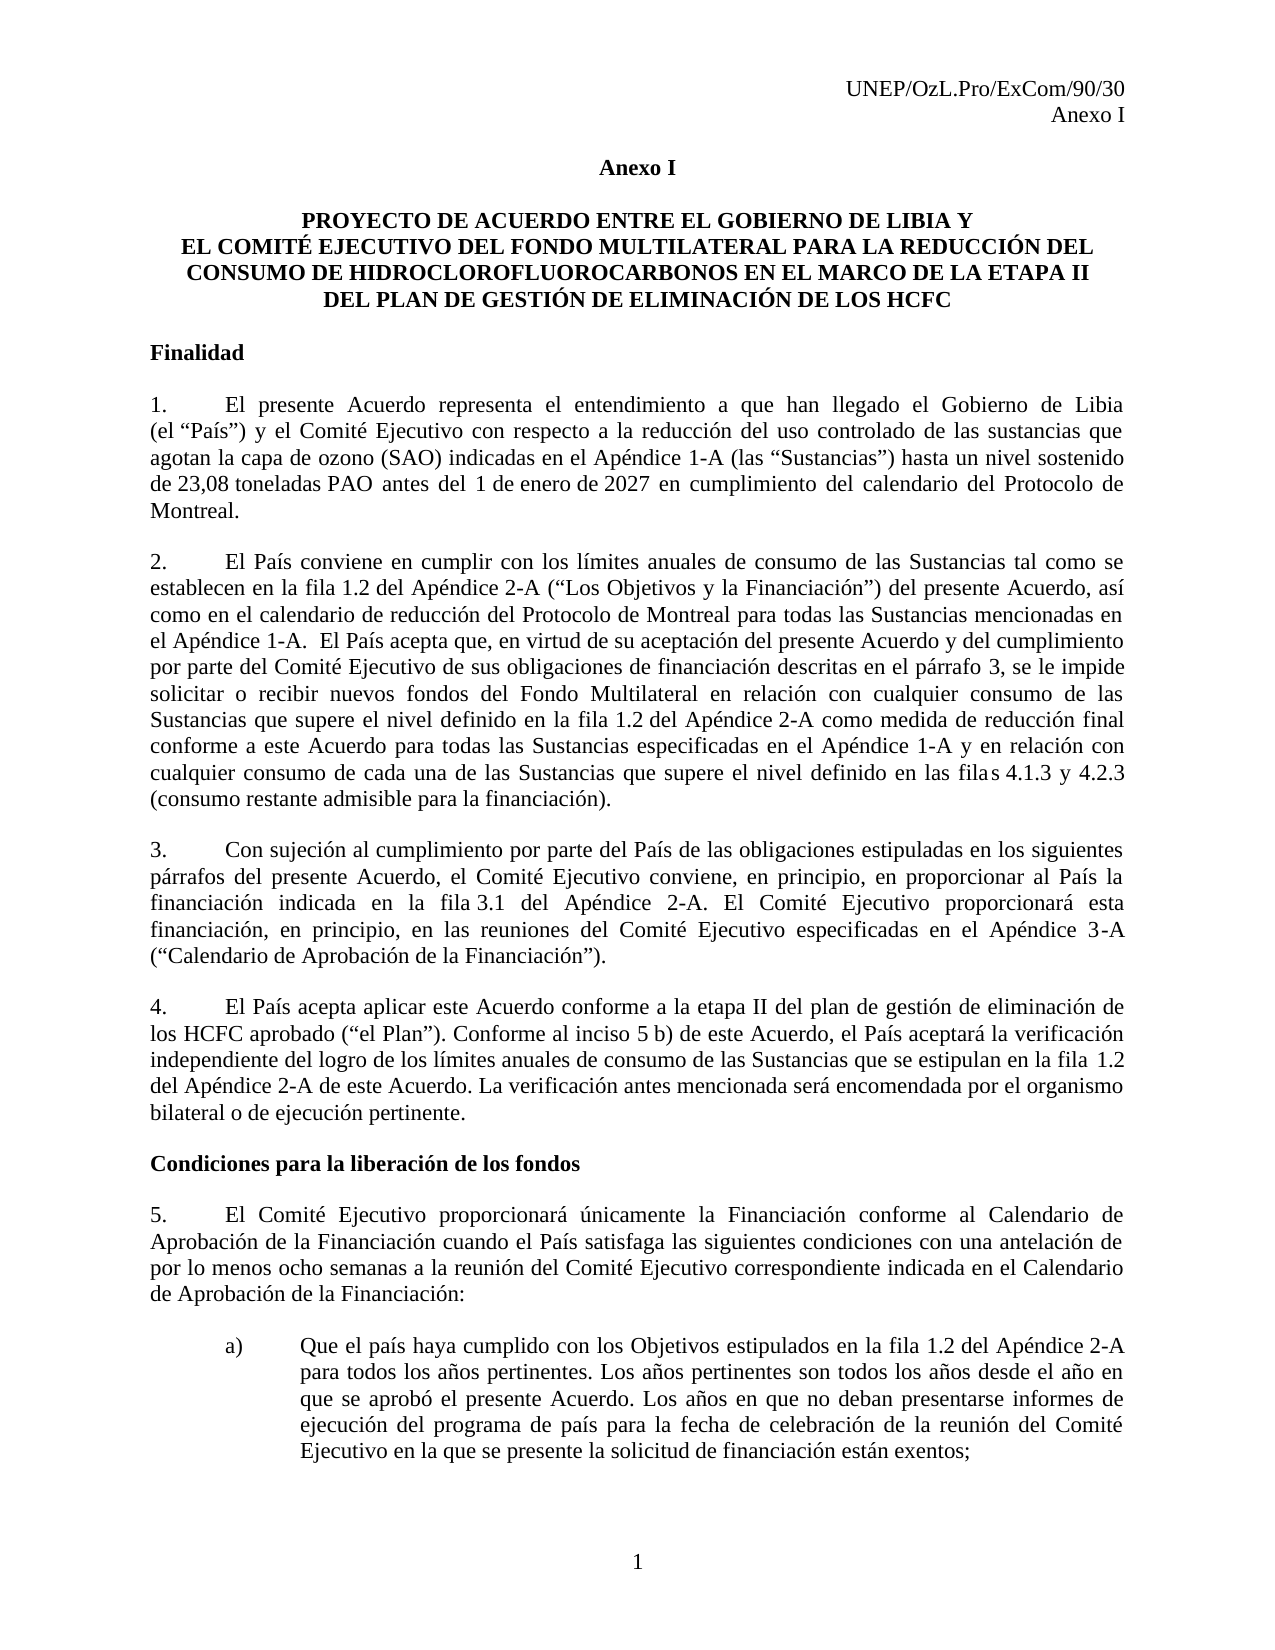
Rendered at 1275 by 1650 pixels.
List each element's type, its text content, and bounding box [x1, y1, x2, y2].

subtitle El presente Acuerdo representa el entendimiento a que han llegado el Gobierno de Libia (el “País”) y el Comité Ejecutivo con respecto a la reducción del uso controlado de las sustancias que agotan la capa de ozono (SAO) indicadas en el Apéndice 1-A (las “Sustancias”) hasta un nivel sostenido de 23,08 toneladas PAO antes del 1 de enero de 2027 en cumplimiento del calendario del Protocolo de Montreal. [150, 391, 1125, 523]
list El País conviene en cumplir con los límites anuales de consumo de las Sustancias tal como se establecen en la fila 1.2 del Apéndice 2-A (“Los Objetivos y la Financiación”) del presente Acuerdo, así como en el calendario de reducción del Protocolo de Montreal para todas las Sustancias mencionadas en el Apéndice 1-A. El País acepta que, en virtud de su aceptación del presente Acuerdo y del cumplimiento por parte del Comité Ejecutivo de sus obligaciones de financiación descritas en el párrafo 3, se le impide solicitar o recibir nuevos fondos del Fondo Multilateral en relación con cualquier consumo de las Sustancias que supere el nivel definido en la fila 1.2 del Apéndice 2-A como medida de reducción final conforme a este Acuerdo para todas las Sustancias especificadas en el Apéndice 1-A y en relación con cualquier consumo de cada una de las Sustancias que supere el nivel definido en las filas 4.1.3 y 4.2.3 (consumo restante admisible para la financiación). [150, 548, 1125, 812]
text EL COMITÉ EJECUTIVO DEL FONDO MULTILATERAL PARA LA REDUCCIÓN DEL CONSUMO DE HIDROCLOROFLUOROCARBONOS EN EL MARCO DE LA ETAPA II [150, 233, 1125, 286]
list Con sujeción al cumplimiento por parte del País de las obligaciones estipuladas en los siguientes párrafos del presente Acuerdo, el Comité Ejecutivo conviene, en principio, en proporcionar al País la financiación indicada en la fila 3.1 del Apéndice 2-A. El Comité Ejecutivo proporcionará esta financiación, en principio, en las reuniones del Comité Ejecutivo especificadas en el Apéndice 3-A (“Calendario de Aprobación de la Financiación”). [150, 837, 1125, 968]
text Finalidad [150, 338, 1125, 365]
list El País acepta aplicar este Acuerdo conforme a la etapa II del plan de gestión de eliminación de los HCFC aprobado (“el Plan”). Conforme al inciso 5 b) de este Acuerdo, el País aceptará la verificación independiente del logro de los límites anuales de consumo de las Sustancias que se estipulan en la fila 1.2 del Apéndice 2-A de este Acuerdo. La verificación antes mencionada será encomendada por el organismo bilateral o de ejecución pertinente. [150, 993, 1125, 1125]
list El Comité Ejecutivo proporcionará únicamente la Financiación conforme al Calendario de Aprobación de la Financiación cuando el País satisfaga las siguientes condiciones con una antelación de por lo menos ocho semanas a la reunión del Comité Ejecutivo correspondiente indicada en el Calendario de Aprobación de la Financiación: [150, 1201, 1125, 1307]
list Que el país haya cumplido con los Objetivos estipulados en la fila 1.2 del Apéndice 2-A para todos los años pertinentes. Los años pertinentes son todos los años desde el año en que se aprobó el presente Acuerdo. Los años en que no deban presentarse informes de ejecución del programa de país para la fecha de celebración de la reunión del Comité Ejecutivo en la que se presente la solicitud de financiación están exentos; [225, 1332, 1125, 1464]
text DEL PLAN DE GESTIÓN DE ELIMINACIÓN DE LOS HCFC [150, 286, 1125, 312]
text PROYECTO DE ACUERDO ENTRE EL GOBIERNO DE LIBIA Y [150, 207, 1125, 233]
text Anexo I [150, 154, 1125, 180]
text Condiciones para la liberación de los fondos [150, 1150, 1125, 1176]
